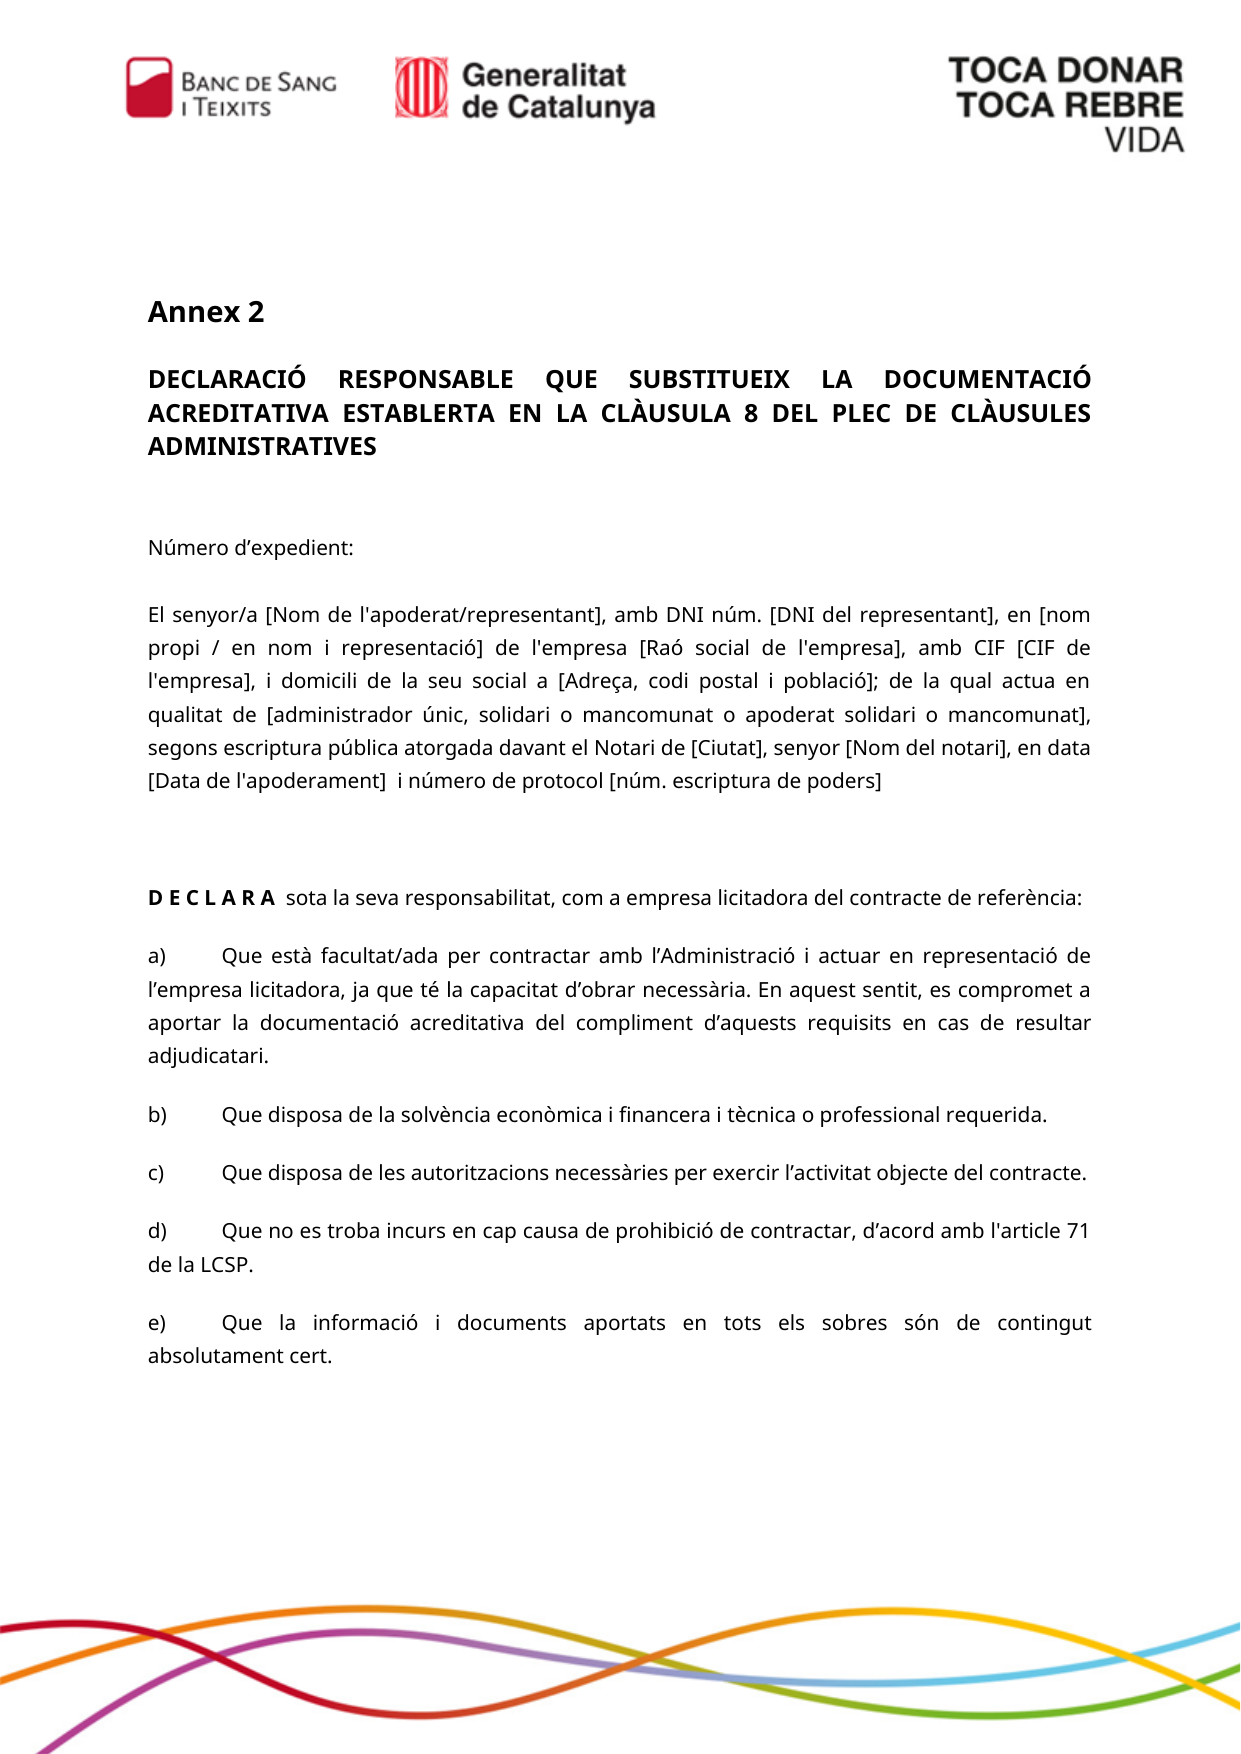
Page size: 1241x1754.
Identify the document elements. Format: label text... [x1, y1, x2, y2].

picture [0, 0, 1241, 1754]
text e) Que la informació i documents aportats en tots els sobres són de contingut absolutament cert. [148, 1304, 1092, 1370]
text Número d’expedient: [148, 529, 1092, 562]
text b) Que disposa de la solvència econòmica i financera i tècnica o professional requerida. [148, 1095, 1092, 1129]
text c) Que disposa de les autoritzacions necessàries per exercir l’activitat objecte del contracte. [148, 1154, 1092, 1187]
text DECLARACIÓ RESPONSABLE QUE SUBSTITUEIX LA DOCUMENTACIÓ ACREDITATIVA ESTABLERTA EN LA CLÀUSULA 8 DEL PLEC DE CLÀUSULES ADMINISTRATIVES [148, 362, 1092, 462]
text a) Que està facultat/ada per contractar amb l’Administració i actuar en representació de l’empresa licitadora, ja que té la capacitat d’obrar necessària. En aquest sentit, es compromet a aportar la documentació acreditativa del compliment d’aquests requisits en cas de resultar adjudicatari. [148, 937, 1092, 1070]
text Annex 2 [148, 295, 1092, 329]
text D E C L A R A sota la seva responsabilitat, com a empresa licitadora del contracte de referència: [148, 879, 1092, 912]
text d) Que no es troba incurs en cap causa de prohibició de contractar, d’acord amb l'article 71 de la LCSP. [148, 1212, 1092, 1279]
text El senyor/a [Nom de l'apoderat/representant], amb DNI núm. [DNI del representant], en [nom propi / en nom i representació] de l'empresa [Raó social de l'empresa], amb CIF [CIF de l'empresa], i domicili de la seu social a [Adreça, codi postal i població]; de la qual actua en qualitat de [administrador únic, solidari o mancomunat o apoderat solidari o mancomunat], segons escriptura pública atorgada davant el Notari de [Ciutat], senyor [Nom del notari], en data [Data de l'apoderament] i número de protocol [núm. escriptura de poders] [148, 595, 1092, 795]
